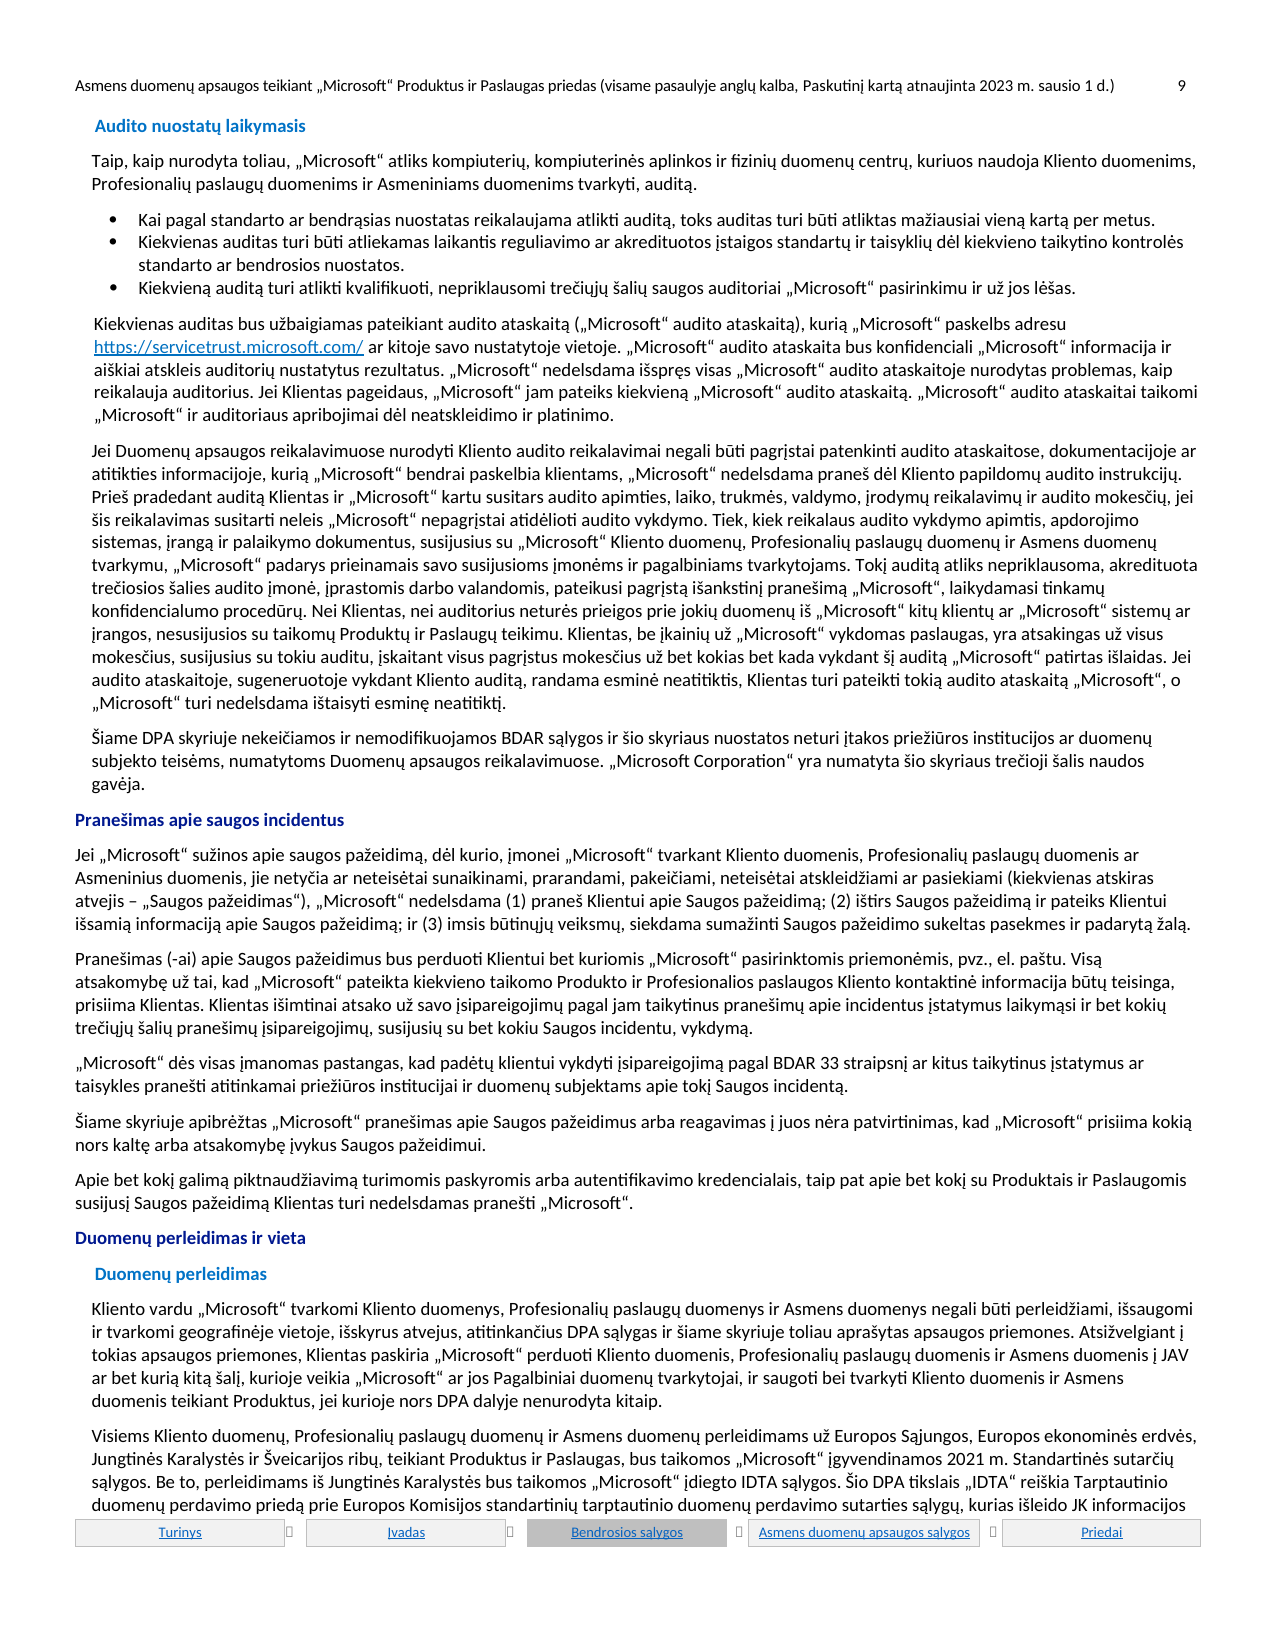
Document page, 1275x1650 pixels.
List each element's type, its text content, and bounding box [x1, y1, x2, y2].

list Apie bet kokį galimą piktnaudžiavimą turimomis paskyromis arba autentifikavimo kredencialais, taip pat apie bet kokį su Produktais ir Paslaugomis susijusį Saugos pažeidimą Klientas turi nedelsdamas pranešti „Microsoft“. [75, 1168, 1200, 1214]
subtitle Duomenų perleidimas ir vieta [75, 1227, 1200, 1249]
list Jei Duomenų apsaugos reikalavimuose nurodyti Kliento audito reikalavimai negali būti pagrįstai patenkinti audito ataskaitose, dokumentacijoje ar atitikties informacijoje, kurią „Microsoft“ bendrai paskelbia klientams, „Microsoft“ nedelsdama praneš dėl Kliento papildomų audito instrukcijų. Prieš pradedant auditą Klientas ir „Microsoft“ kartu susitars audito apimties, laiko, trukmės, valdymo, įrodymų reikalavimų ir audito mokesčių, jei šis reikalavimas susitarti neleis „Microsoft“ nepagrįstai atidėlioti audito vykdymo. Tiek, kiek reikalaus audito vykdymo apimtis, apdorojimo sistemas, įrangą ir palaikymo dokumentus, susijusius su „Microsoft“ Kliento duomenų, Profesionalių paslaugų duomenų ir Asmens duomenų tvarkymu, „Microsoft“ padarys prieinamais savo susijusioms įmonėms ir pagalbiniams tvarkytojams. Tokį auditą atliks nepriklausoma, akredituota trečiosios šalies audito įmonė, įprastomis darbo valandomis, pateikusi pagrįstą išankstinį pranešimą „Microsoft“, laikydamasi tinkamų konfidencialumo procedūrų. Nei Klientas, nei auditorius neturės prieigos prie jokių duomenų iš „Microsoft“ kitų klientų ar „Microsoft“ sistemų ar įrangos, nesusijusios su taikomų Produktų ir Paslaugų teikimu. Klientas, be įkainių už „Microsoft“ vykdomas paslaugas, yra atsakingas už visus mokesčius, susijusius su tokiu auditu, įskaitant visus pagrįstus mokesčius už bet kokias bet kada vykdant šį auditą „Microsoft“ patirtas išlaidas. Jei audito ataskaitoje, sugeneruotoje vykdant Kliento auditą, randama esminė neatitiktis, Klientas turi pateikti tokią audito ataskaitą „Microsoft“, o „Microsoft“ turi nedelsdama ištaisyti esminę neatitiktį. [91, 439, 1200, 714]
list Šiame DPA skyriuje nekeičiamos ir nemodifikuojamos BDAR sąlygos ir šio skyriaus nuostatos neturi įtakos priežiūros institucijos ar duomenų subjekto teisėms, numatytoms Duomenų apsaugos reikalavimuose. „Microsoft Corporation“ yra numatyta šio skyriaus trečioji šalis naudos gavėja. [91, 727, 1200, 795]
list Duomenų perleidimas [94, 1262, 1200, 1285]
list Kai pagal standarto ar bendrąsias nuostatas reikalaujama atlikti auditą, toks auditas turi būti atliktas mažiausiai vieną kartą per metus. [109, 208, 1200, 231]
list Audito nuostatų laikymasis [94, 114, 1200, 137]
list Šiame skyriuje apibrėžtas „Microsoft“ pranešimas apie Saugos pažeidimus arba reagavimas į juos nėra patvirtinimas, kad „Microsoft“ prisiima kokią nors kaltę arba atsakomybę įvykus Saugos pažeidimui. [75, 1110, 1200, 1156]
list Jei „Microsoft“ sužinos apie saugos pažeidimą, dėl kurio, įmonei „Microsoft“ tvarkant Kliento duomenis, Profesionalių paslaugų duomenis ar Asmeninius duomenis, jie netyčia ar neteisėtai sunaikinami, prarandami, pakeičiami, neteisėtai atskleidžiami ar pasiekiami (kiekvienas atskiras atvejis – „Saugos pažeidimas“), „Microsoft“ nedelsdama (1) praneš Klientui apie Saugos pažeidimą; (2) ištirs Saugos pažeidimą ir pateiks Klientui išsamią informaciją apie Saugos pažeidimą; ir (3) imsis būtinųjų veiksmų, siekdama sumažinti Saugos pažeidimo sukeltas pasekmes ir padarytą žalą. [75, 843, 1200, 935]
list „Microsoft“ dės visas įmanomas pastangas, kad padėtų klientui vykdyti įsipareigojimą pagal BDAR 33 straipsnį ar kitus taikytinus įstatymus ar taisykles pranešti atitinkamai priežiūros institucijai ir duomenų subjektams apie tokį Saugos incidentą. [75, 1052, 1200, 1097]
list Taip, kaip nurodyta toliau, „Microsoft“ atliks kompiuterių, kompiuterinės aplinkos ir fizinių duomenų centrų, kuriuos naudoja Kliento duomenims, Profesionalių paslaugų duomenims ir Asmeniniams duomenims tvarkyti, auditą. [91, 149, 1200, 195]
list Kiekvieną auditą turi atlikti kvalifikuoti, nepriklausomi trečiųjų šalių saugos auditoriai „Microsoft“ pasirinkimu ir už jos lėšas. [110, 277, 1200, 299]
list Kiekvienas auditas turi būti atliekamas laikantis reguliavimo ar akredituotos įstaigos standartų ir taisyklių dėl kiekvieno taikytino kontrolės standarto ar bendrosios nuostatos. [109, 231, 1200, 277]
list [91, 1424, 1200, 1516]
list Kiekvienas auditas bus užbaigiamas pateikiant audito ataskaitą („Microsoft“ audito ataskaitą), kurią „Microsoft“ paskelbs adresu https://servicetrust.microsoft.com/ ar kitoje savo nustatytoje vietoje. „Microsoft“ audito ataskaita bus konfidenciali „Microsoft“ informacija ir aiškiai atskleis auditorių nustatytus rezultatus. „Microsoft“ nedelsdama išspręs visas „Microsoft“ audito ataskaitoje nurodytas problemas, kaip reikalauja auditorius. Jei Klientas pageidaus, „Microsoft“ jam pateiks kiekvieną „Microsoft“ audito ataskaitą. „Microsoft“ audito ataskaitai taikomi „Microsoft“ ir auditoriaus apribojimai dėl neatskleidimo ir platinimo. [94, 312, 1200, 427]
subtitle Pranešimas apie saugos incidentus [75, 808, 1200, 831]
list Pranešimas (-ai) apie Saugos pažeidimus bus perduoti Klientui bet kuriomis „Microsoft“ pasirinktomis priemonėmis, pvz., el. paštu. Visą atsakomybę už tai, kad „Microsoft“ pateikta kiekvieno taikomo Produkto ir Profesionalios paslaugos Kliento kontaktinė informacija būtų teisinga, prisiima Klientas. Klientas išimtinai atsako už savo įsipareigojimų pagal jam taikytinus pranešimų apie incidentus įstatymus laikymąsi ir bet kokių trečiųjų šalių pranešimų įsipareigojimų, susijusių su bet kokiu Saugos incidentu, vykdymą. [75, 947, 1200, 1039]
list Kliento vardu „Microsoft“ tvarkomi Kliento duomenys, Profesionalių paslaugų duomenys ir Asmens duomenys negali būti perleidžiami, išsaugomi ir tvarkomi geografinėje vietoje, išskyrus atvejus, atitinkančius DPA sąlygas ir šiame skyriuje toliau aprašytas apsaugos priemones. Atsižvelgiant į tokias apsaugos priemones, Klientas paskiria „Microsoft“ perduoti Kliento duomenis, Profesionalių paslaugų duomenis ir Asmens duomenis į JAV ar bet kurią kitą šalį, kurioje veikia „Microsoft“ ar jos Pagalbiniai duomenų tvarkytojai, ir saugoti bei tvarkyti Kliento duomenis ir Asmens duomenis teikiant Produktus, jei kurioje nors DPA dalyje nenurodyta kitaip. [91, 1297, 1200, 1412]
